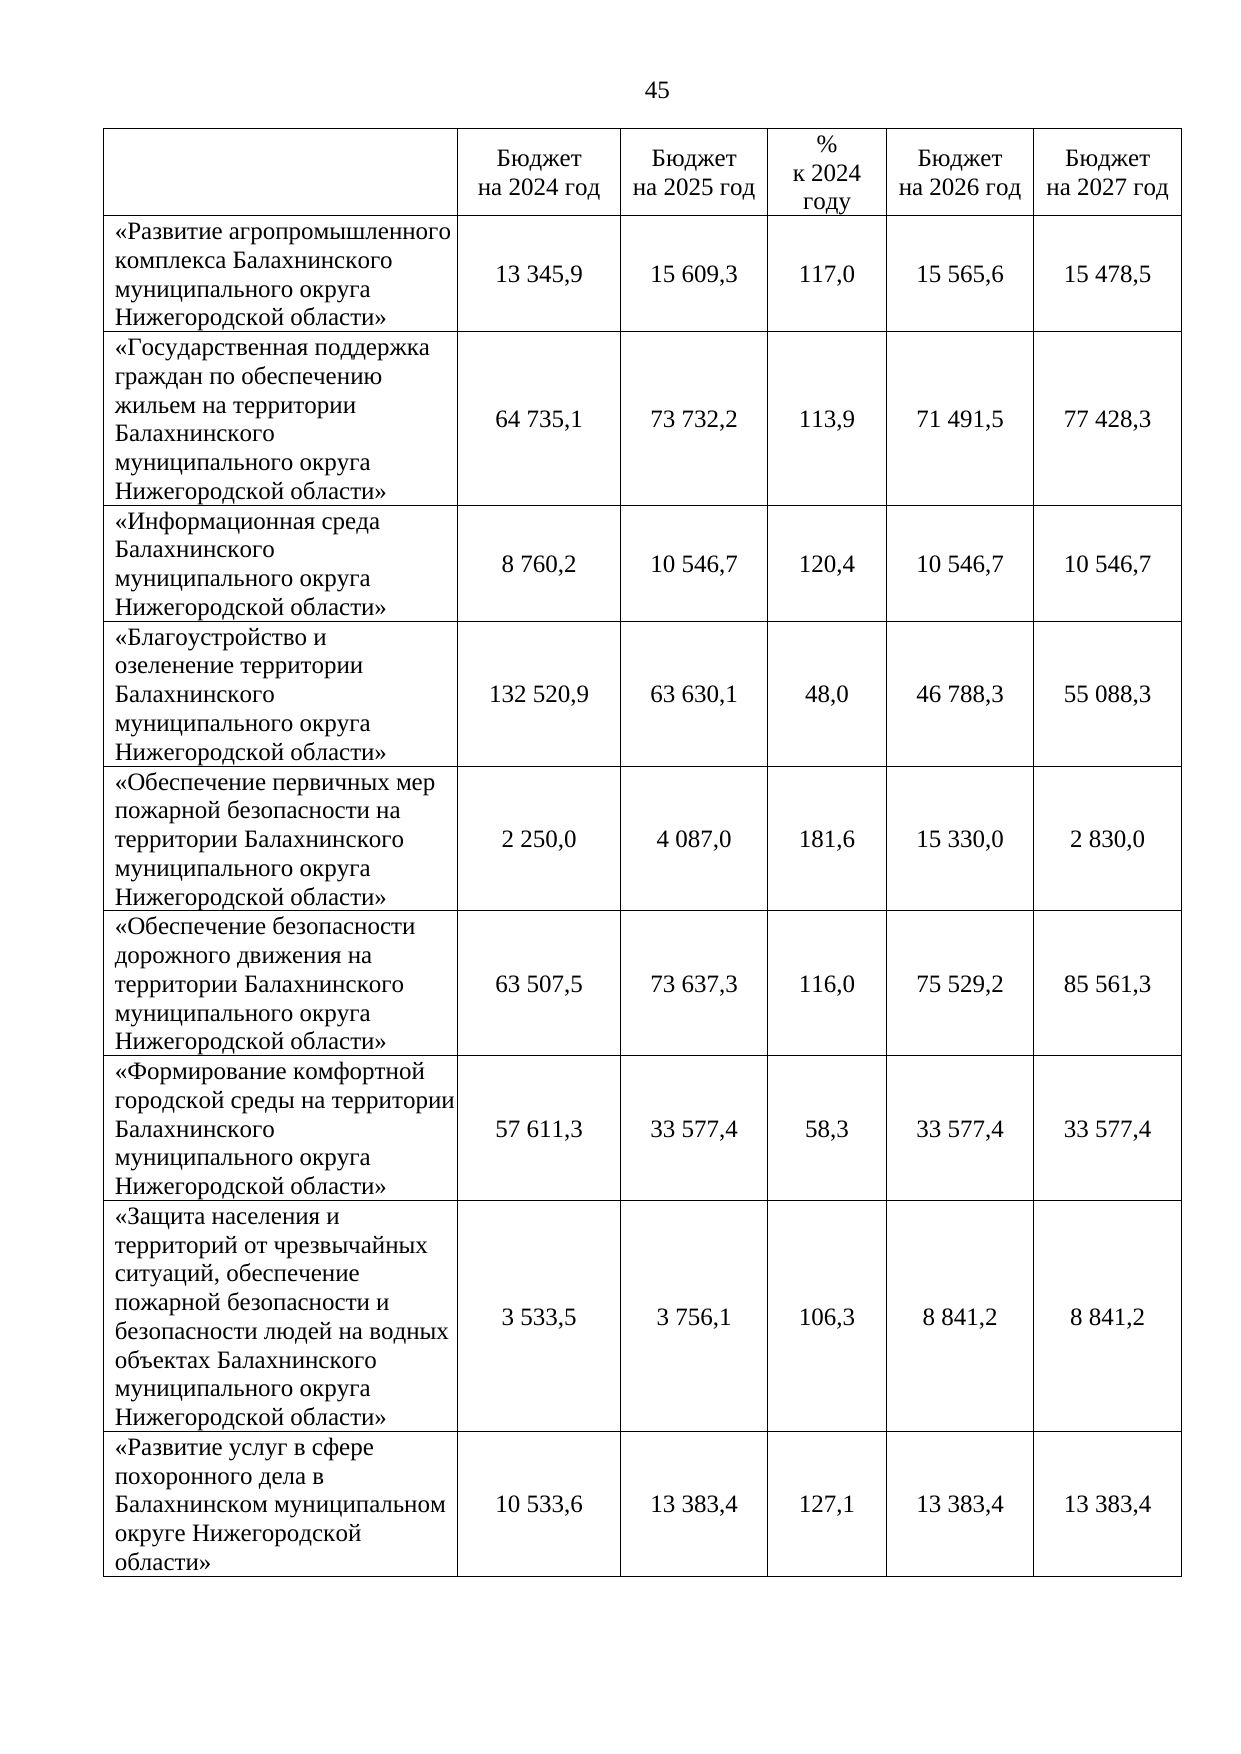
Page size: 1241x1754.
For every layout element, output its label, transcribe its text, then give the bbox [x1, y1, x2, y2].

table_cell 127,1 [768, 1432, 886, 1576]
table_cell 63 630,1 [621, 622, 767, 766]
table_cell 8 841,2 [1034, 1201, 1181, 1431]
table_cell 10 546,7 [1034, 506, 1181, 621]
table_cell 33 577,4 [1034, 1056, 1181, 1200]
table_header Бюджет на 2025 год [621, 129, 767, 215]
table_cell 3 533,5 [458, 1201, 620, 1431]
table_cell 10 533,6 [458, 1432, 620, 1576]
table_cell 3 756,1 [621, 1201, 767, 1431]
table_cell «Благоустройство и озеленение территории Балахнинского муниципального округа Нижегородской области» [104, 622, 457, 766]
table_cell 13 345,9 [458, 216, 620, 331]
table_header % к 2024 году [768, 129, 886, 215]
table_cell 13 383,4 [1034, 1432, 1181, 1576]
table_cell 64 735,1 [458, 332, 620, 505]
table_cell 13 383,4 [887, 1432, 1033, 1576]
table_cell 33 577,4 [621, 1056, 767, 1200]
table_header Бюджет на 2024 год [458, 129, 620, 215]
table_cell «Обеспечение первичных мер пожарной безопасности на территории Балахнинского муниципального округа Нижегородской области» [104, 767, 457, 910]
table_cell 71 491,5 [887, 332, 1033, 505]
table_cell «Развитие агропромышленного комплекса Балахнинского муниципального округа Нижегородской области» [104, 216, 457, 331]
table_cell 75 529,2 [887, 911, 1033, 1055]
table_cell 106,3 [768, 1201, 886, 1431]
table_cell 117,0 [768, 216, 886, 331]
table_cell 15 565,6 [887, 216, 1033, 331]
table_cell 4 087,0 [621, 767, 767, 910]
table_cell 57 611,3 [458, 1056, 620, 1200]
table_cell «Развитие услуг в сфере похоронного дела в Балахнинском муниципальном округе Нижегородской области» [104, 1432, 457, 1576]
table_cell 15 609,3 [621, 216, 767, 331]
table_cell 132 520,9 [458, 622, 620, 766]
table_cell 33 577,4 [887, 1056, 1033, 1200]
table_cell 10 546,7 [621, 506, 767, 621]
table_cell «Информационная среда Балахнинского муниципального округа Нижегородской области» [104, 506, 457, 621]
table_cell 85 561,3 [1034, 911, 1181, 1055]
table_cell 181,6 [768, 767, 886, 910]
table_cell 8 760,2 [458, 506, 620, 621]
table_cell 63 507,5 [458, 911, 620, 1055]
table_cell 13 383,4 [621, 1432, 767, 1576]
table_cell 113,9 [768, 332, 886, 505]
table_cell 120,4 [768, 506, 886, 621]
table_cell 58,3 [768, 1056, 886, 1200]
table_cell 48,0 [768, 622, 886, 766]
table_cell 2 250,0 [458, 767, 620, 910]
table_cell 73 732,2 [621, 332, 767, 505]
table_cell «Формирование комфортной городской среды на территории Балахнинского муниципального округа Нижегородской области» [104, 1056, 457, 1200]
table_cell 8 841,2 [887, 1201, 1033, 1431]
table_cell 116,0 [768, 911, 886, 1055]
table_cell 2 830,0 [1034, 767, 1181, 910]
table_cell «Государственная поддержка граждан по обеспечению жильем на территории Балахнинского муниципального округа Нижегородской области» [104, 332, 457, 505]
table_cell 15 478,5 [1034, 216, 1181, 331]
table_cell 46 788,3 [887, 622, 1033, 766]
table_cell 10 546,7 [887, 506, 1033, 621]
table_cell «Обеспечение безопасности дорожного движения на территории Балахнинского муниципального округа Нижегородской области» [104, 911, 457, 1055]
table_header [104, 129, 457, 215]
table_cell «Защита населения и территорий от чрезвычайных ситуаций, обеспечение пожарной безопасности и безопасности людей на водных объектах Балахнинского муниципального округа Нижегородской области» [104, 1201, 457, 1431]
table_header Бюджет на 2026 год [887, 129, 1033, 215]
table_header Бюджет на 2027 год [1034, 129, 1181, 215]
table_cell 15 330,0 [887, 767, 1033, 910]
table_cell 55 088,3 [1034, 622, 1181, 766]
table_cell 73 637,3 [621, 911, 767, 1055]
table_cell 77 428,3 [1034, 332, 1181, 505]
